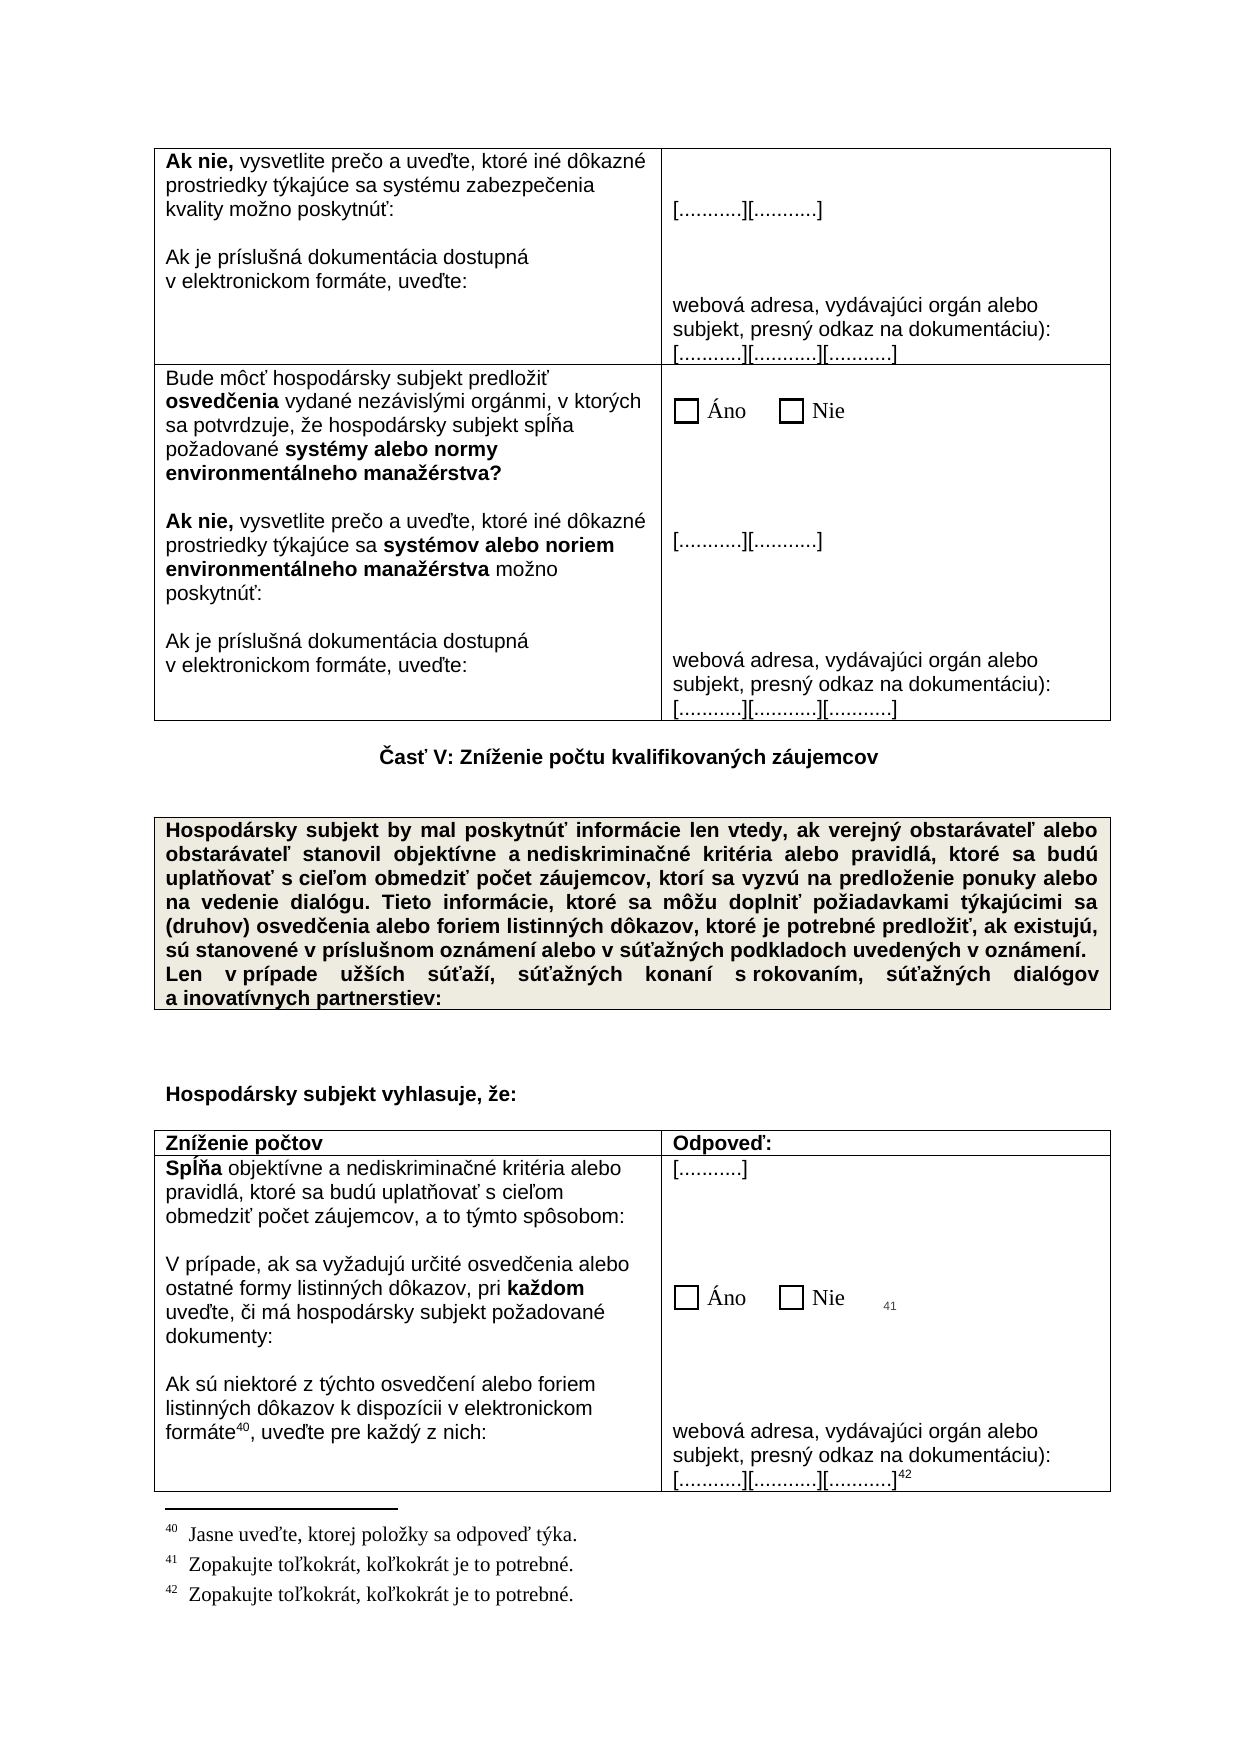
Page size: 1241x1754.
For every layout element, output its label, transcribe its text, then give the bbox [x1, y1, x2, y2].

table_header Odpoveď: [662, 1131, 1110, 1155]
table_cell Spĺňa objektívne a nediskriminačné kritéria alebo pravidlá, ktoré sa budú uplatňovať s cieľom obmedziť počet záujemcov, a to týmto spôsobom: V prípade, ak sa vyžadujú určité osvedčenia alebo ostatné formy listinných dôkazov, pri každom uveďte, či má hospodársky subjekt požadované dokumenty: Ak sú niektoré z týchto osvedčení alebo foriem listinných dôkazov k dispozícii v elektronickom formáte, uveďte pre každý z nich: [155, 1156, 661, 1491]
table_header Zníženie počtov [155, 1131, 661, 1155]
text Časť V: Zníženie počtu kvalifikovaných záujemcov [165, 745, 1092, 769]
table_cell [662, 149, 1110, 364]
table_cell Bude môcť hospodársky subjekt predložiť osvedčenia vydané nezávislými orgánmi, v ktorých sa potvrdzuje, že hospodársky subjekt spĺňa požadované systémy alebo normy environmentálneho manažérstva? Ak nie, vysvetlite prečo a uveďte, ktoré iné dôkazné prostriedky týkajúce sa systémov alebo noriem environmentálneho manažérstva možno poskytnúť: Ak je príslušná dokumentácia dostupná v elektronickom formáte, uveďte: [155, 365, 661, 720]
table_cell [155, 149, 661, 364]
table_cell [...........] webová adresa, vydávajúci orgán alebo subjekt, presný odkaz na dokumentáciu): [...........][...........][...........] [662, 1156, 1110, 1491]
table_header Hospodársky subjekt by mal poskytnúť informácie len vtedy, ak verejný obstarávateľ alebo obstarávateľ stanovil objektívne a nediskriminačné kritéria alebo pravidlá, ktoré sa budú uplatňovať s cieľom obmedziť počet záujemcov, ktorí sa vyzvú na predloženie ponuky alebo na vedenie dialógu. Tieto informácie, ktoré sa môžu doplniť požiadavkami týkajúcimi sa (druhov) osvedčenia alebo foriem listinných dôkazov, ktoré je potrebné predložiť, ak existujú, sú stanovené v príslušnom oznámení alebo v súťažných podkladoch uvedených v oznámení. Len v prípade užších súťaží, súťažných konaní s rokovaním, súťažných dialógov a inovatívnych partnerstiev: [155, 818, 1110, 1009]
text Hospodársky subjekt vyhlasuje, že: [165, 1082, 1092, 1106]
